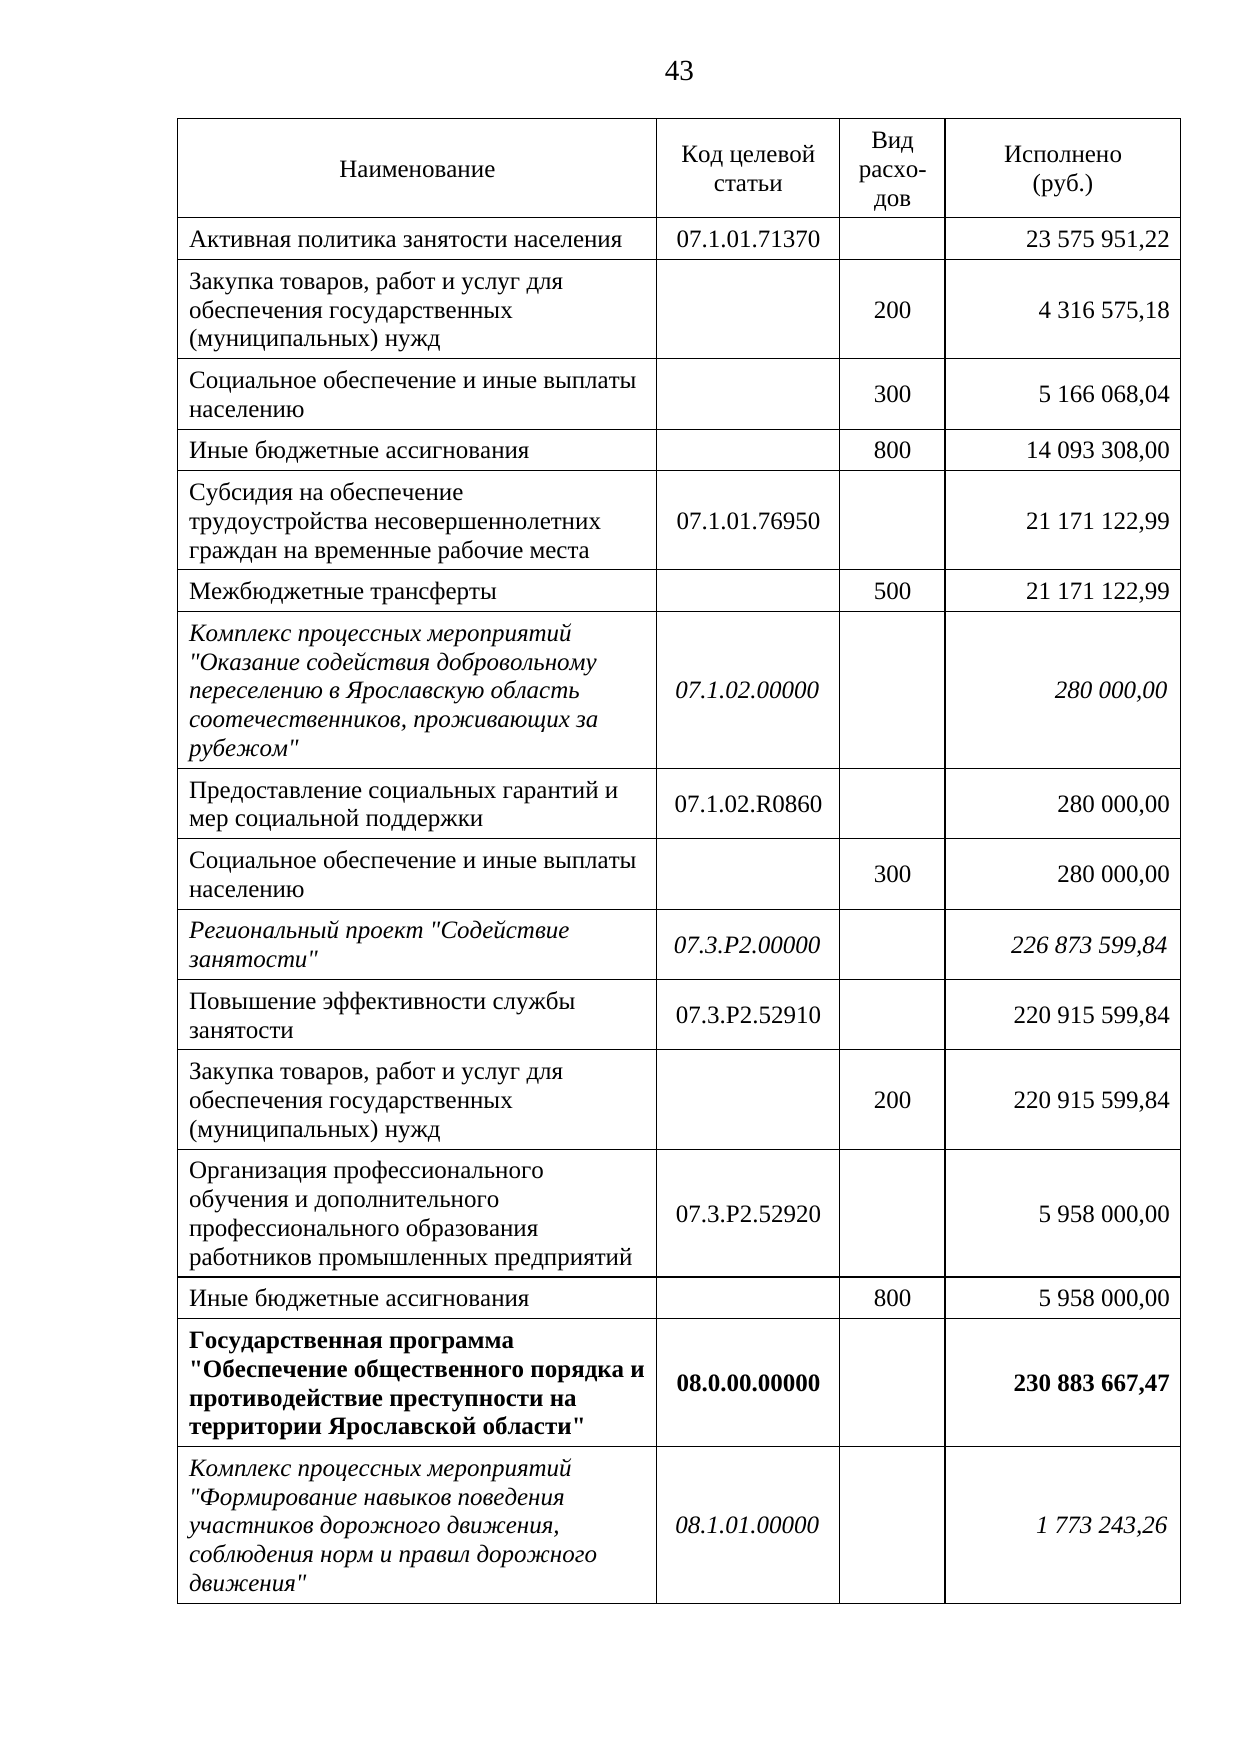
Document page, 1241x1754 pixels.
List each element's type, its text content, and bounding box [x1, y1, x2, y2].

table_cell [657, 359, 839, 428]
table_cell 07.1.01.76950 [657, 471, 839, 569]
table_cell [840, 218, 944, 259]
table_cell Иные бюджетные ассигнования [178, 430, 656, 470]
table_cell [840, 1150, 944, 1276]
table_cell 21 171 122,99 [946, 471, 1180, 569]
table_cell Повышение эффективности службы занятости [178, 980, 656, 1049]
table_cell 07.3.P2.52920 [657, 1150, 839, 1276]
table_cell 280 000,00 [946, 769, 1180, 838]
table_cell [840, 769, 944, 838]
table_cell [657, 839, 839, 908]
table_cell Организация профессионального обучения и дополнительного профессионального образования работников промышленных предприятий [178, 1150, 656, 1276]
table_cell 07.1.02.00000 [657, 612, 839, 768]
table_cell 300 [840, 839, 944, 908]
table_cell 220 915 599,84 [946, 1050, 1180, 1148]
table_cell 300 [840, 359, 944, 428]
table_cell 226 873 599,84 [946, 910, 1180, 979]
table_header Исполнено (руб.) [946, 119, 1180, 217]
table_cell [657, 260, 839, 358]
table_cell [840, 471, 944, 569]
table_cell 23 575 951,22 [946, 218, 1180, 259]
table_cell 07.1.01.71370 [657, 218, 839, 259]
table_cell Межбюджетные трансферты [178, 570, 656, 611]
table_cell 07.3.P2.00000 [657, 910, 839, 979]
table_cell [840, 612, 944, 768]
table_cell Социальное обеспечение и иные выплаты населению [178, 839, 656, 908]
table_cell Иные бюджетные ассигнования [178, 1278, 656, 1318]
table_cell Предоставление социальных гарантий и мер социальной поддержки [178, 769, 656, 838]
table_cell 280 000,00 [946, 612, 1180, 768]
table_cell 14 093 308,00 [946, 430, 1180, 470]
table_cell [840, 980, 944, 1049]
table_cell 200 [840, 260, 944, 358]
table_cell 200 [840, 1050, 944, 1148]
table_header Код целевой статьи [657, 119, 839, 217]
table_cell Закупка товаров, работ и услуг для обеспечения государственных (муниципальных) нужд [178, 1050, 656, 1148]
table_cell 5 958 000,00 [946, 1278, 1180, 1318]
table_cell 08.1.01.00000 [657, 1447, 839, 1603]
table_cell Закупка товаров, работ и услуг для обеспечения государственных (муниципальных) нужд [178, 260, 656, 358]
table_cell 08.0.00.00000 [657, 1319, 839, 1446]
table_cell [657, 430, 839, 470]
table_cell 1 773 243,26 [946, 1447, 1180, 1603]
table_cell [840, 910, 944, 979]
table_cell Государственная программа "Обеспечение общественного порядка и противодействие преступности на территории Ярославской области" [178, 1319, 656, 1446]
table_cell 4 316 575,18 [946, 260, 1180, 358]
table_cell 21 171 122,99 [946, 570, 1180, 611]
table_cell [657, 1278, 839, 1318]
table_cell [657, 570, 839, 611]
table_cell [840, 1319, 944, 1446]
table_cell Активная политика занятости населения [178, 218, 656, 259]
table_cell 800 [840, 1278, 944, 1318]
table_cell 230 883 667,47 [946, 1319, 1180, 1446]
table_cell 220 915 599,84 [946, 980, 1180, 1049]
table_cell 5 166 068,04 [946, 359, 1180, 428]
table_cell 5 958 000,00 [946, 1150, 1180, 1276]
table_cell 500 [840, 570, 944, 611]
table_cell Комплекс процессных мероприятий "Оказание содействия добровольному переселению в Ярославскую область соотечественников, проживающих за рубежом" [178, 612, 656, 768]
table_cell 280 000,00 [946, 839, 1180, 908]
table_cell Субсидия на обеспечение трудоустройства несовершеннолетних граждан на временные рабочие места [178, 471, 656, 569]
table_cell Социальное обеспечение и иные выплаты населению [178, 359, 656, 428]
table_cell Региональный проект "Содействие занятости" [178, 910, 656, 979]
table_cell [657, 1050, 839, 1148]
table_cell Комплекс процессных мероприятий "Формирование навыков поведения участников дорожного движения, соблюдения норм и правил дорожного движения" [178, 1447, 656, 1603]
table_cell 800 [840, 430, 944, 470]
table_header Наименование [178, 119, 656, 217]
table_cell [840, 1447, 944, 1603]
table_header Вид расхо-дов [840, 119, 944, 217]
table_cell 07.1.02.R0860 [657, 769, 839, 838]
table_cell 07.3.P2.52910 [657, 980, 839, 1049]
